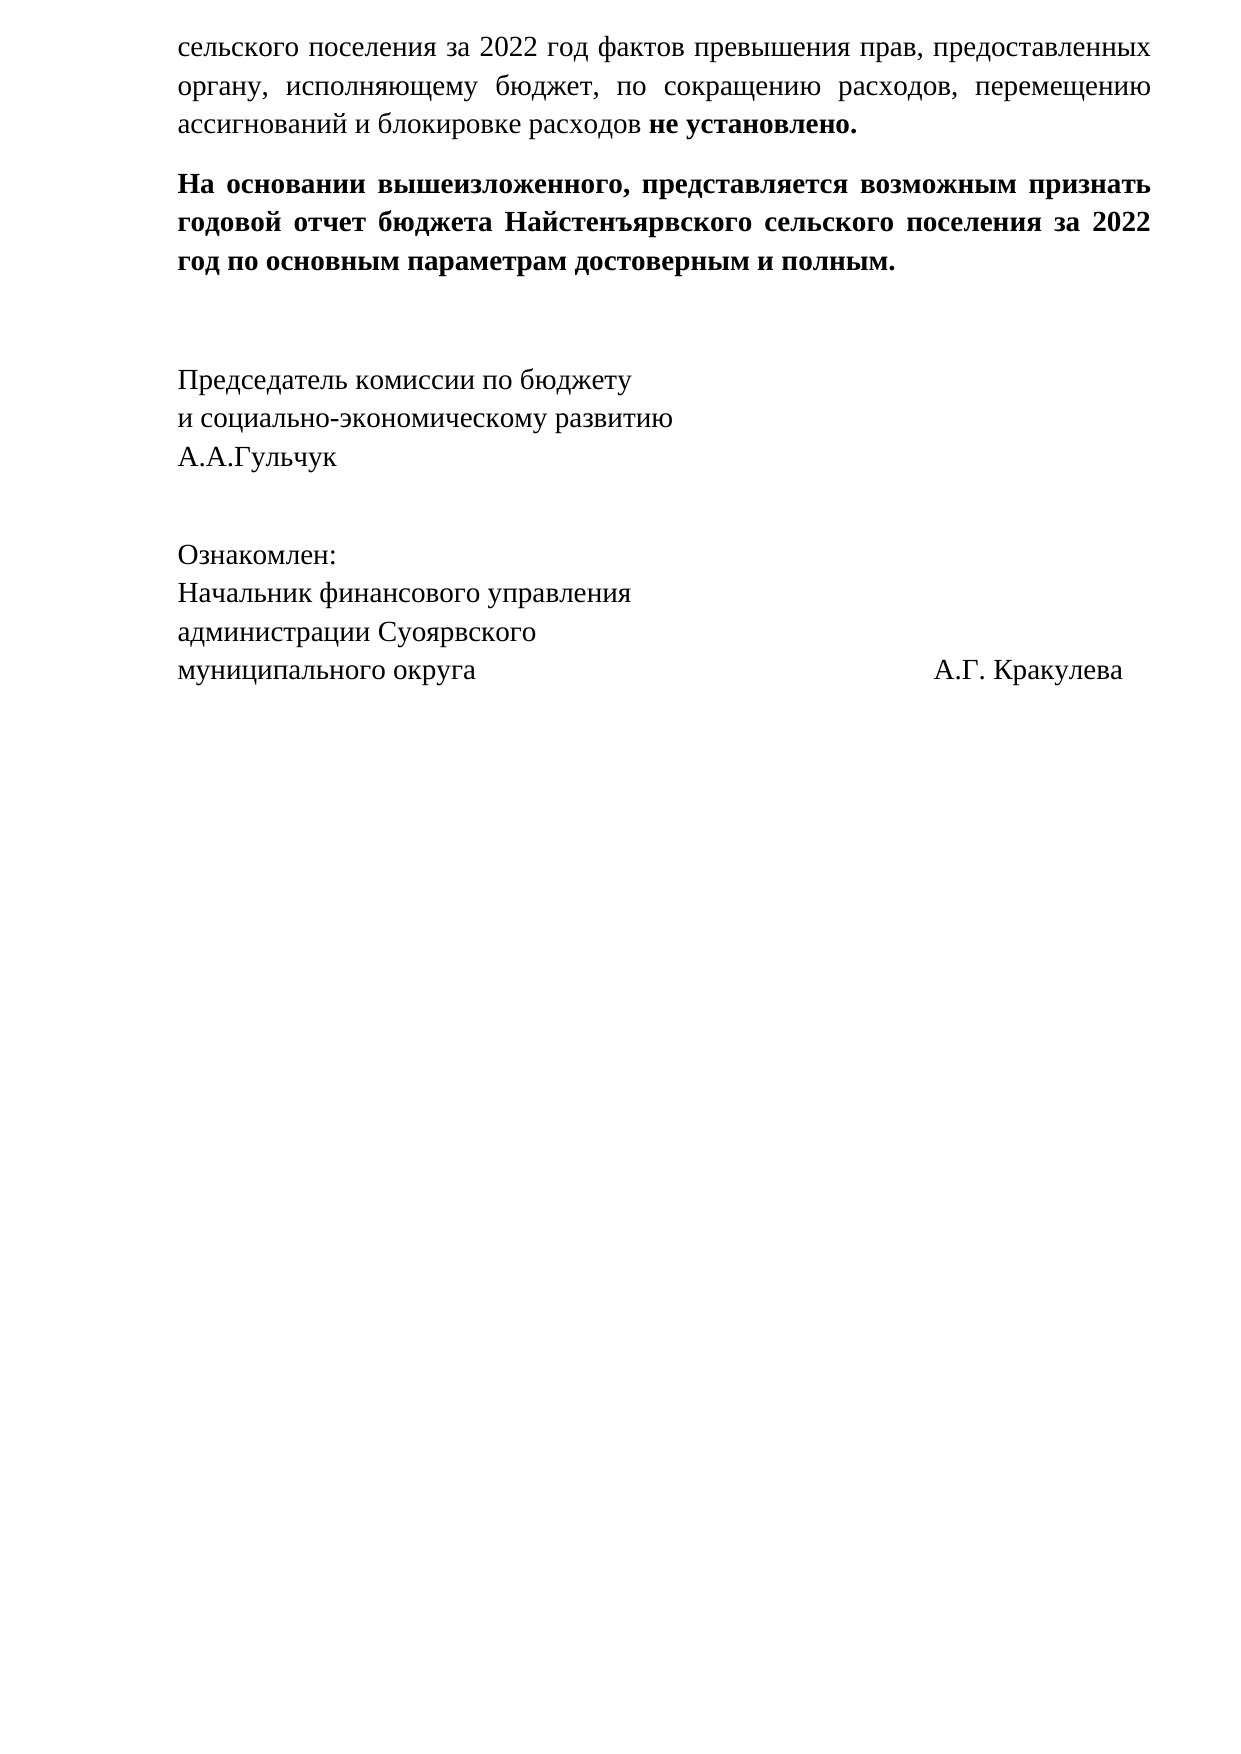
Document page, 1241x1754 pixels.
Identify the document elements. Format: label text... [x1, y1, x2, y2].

text На основании вышеизложенного, представляется возможным признать годовой отчет бюджета Найстенъярвского сельского поселения за 2022 год по основным параметрам достоверным и полным. [177, 166, 1152, 277]
text Начальник финансового управления [177, 575, 1152, 609]
text муниципального округа А.Г. Кракулева [177, 652, 1152, 686]
text и социально-экономическому развитию А.А.Гульчук [177, 400, 1152, 472]
text Ознакомлен: [177, 537, 1152, 570]
text администрации Суоярвского [177, 614, 1152, 647]
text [177, 29, 1152, 140]
text Председатель комиссии по бюджету [177, 362, 1152, 395]
